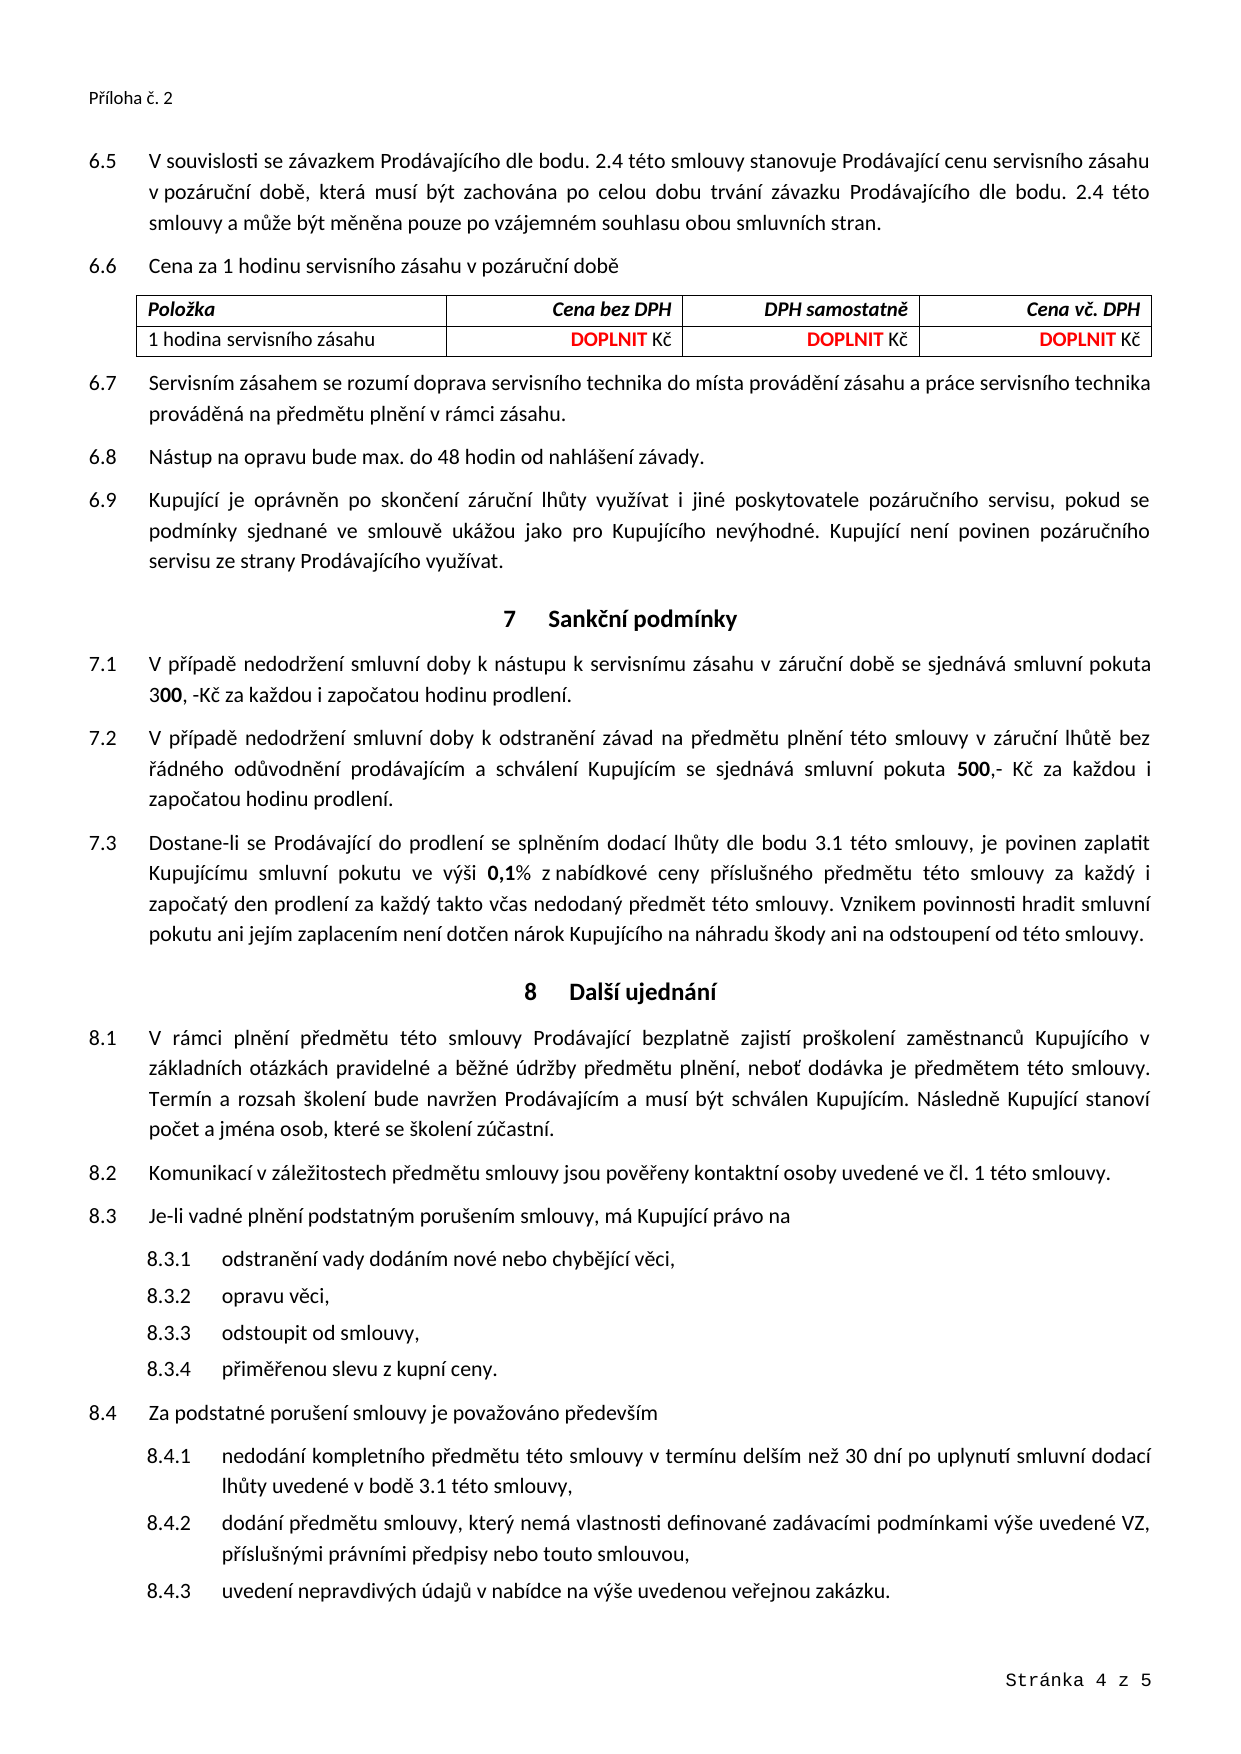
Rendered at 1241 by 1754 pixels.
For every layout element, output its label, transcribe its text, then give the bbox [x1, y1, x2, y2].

subtitle V případě nedodržení smluvní doby k odstranění závad na předmětu plnění této smlouvy v záruční lhůtě bez řádného odůvodnění prodávajícím a schválení Kupujícím se sjednává smluvní pokuta 500,- Kč za každou i započatou hodinu prodlení. [89, 724, 1152, 812]
subtitle Nástup na opravu bude max. do 48 hodin od nahlášení závady. [89, 443, 1152, 470]
subtitle Další ujednání [89, 976, 1152, 1007]
table_header Cena vč. DPH [920, 296, 1151, 326]
table_cell DOPLNIT Kč [447, 327, 682, 356]
subtitle Dostane-li se Prodávající do prodlení se splněním dodací lhůty dle bodu 3.1 této smlouvy, je povinen zaplatit Kupujícímu smluvní pokutu ve výši 0,1% z nabídkové ceny příslušného předmětu této smlouvy za každý i započatý den prodlení za každý takto včas nedodaný předmět této smlouvy. Vznikem povinnosti hradit smluvní pokutu ani jejím zaplacením není dotčen nárok Kupujícího na náhradu škody ani na odstoupení od této smlouvy. [89, 829, 1152, 947]
subtitle Servisním zásahem se rozumí doprava servisního technika do místa provádění zásahu a práce servisního technika prováděná na předmětu plnění v rámci zásahu. [89, 369, 1152, 427]
subtitle Sankční podmínky [89, 603, 1152, 634]
table_cell DOPLNIT Kč [683, 327, 919, 356]
subtitle odstranění vady dodáním nové nebo chybějící věci, [147, 1245, 1152, 1272]
subtitle Kupující je oprávněn po skončení záruční lhůty využívat i jiné poskytovatele pozáručního servisu, pokud se podmínky sjednané ve smlouvě ukážou jako pro Kupujícího nevýhodné. Kupující není povinen pozáručního servisu ze strany Prodávajícího využívat. [89, 486, 1152, 574]
subtitle uvedení nepravdivých údajů v nabídce na výše uvedenou veřejnou zakázku. [147, 1577, 1152, 1603]
table_header DPH samostatně [683, 296, 919, 326]
subtitle Je-li vadné plnění podstatným porušením smlouvy, má Kupující právo na [89, 1202, 1152, 1228]
subtitle přiměřenou slevu z kupní ceny. [147, 1356, 1152, 1382]
subtitle odstoupit od smlouvy, [147, 1319, 1152, 1345]
subtitle Komunikací v záležitostech předmětu smlouvy jsou pověřeny kontaktní osoby uvedené ve čl. 1 této smlouvy. [89, 1159, 1152, 1185]
table_header Cena bez DPH [447, 296, 682, 326]
subtitle V souvislosti se závazkem Prodávajícího dle bodu. 2.4 této smlouvy stanovuje Prodávající cenu servisního zásahu v pozáruční době, která musí být zachována po celou dobu trvání závazku Prodávajícího dle bodu. 2.4 této smlouvy a může být měněna pouze po vzájemném souhlasu obou smluvních stran. [89, 148, 1152, 236]
table_header Položka [137, 296, 446, 326]
table_cell DOPLNIT Kč [920, 327, 1151, 356]
table_cell 1 hodina servisního zásahu [137, 327, 446, 356]
subtitle Cena za 1 hodinu servisního zásahu v pozáruční době [89, 252, 1152, 279]
subtitle nedodání kompletního předmětu této smlouvy v termínu delším než 30 dní po uplynutí smluvní dodací lhůty uvedené v bodě 3.1 této smlouvy, [147, 1442, 1152, 1499]
subtitle V rámci plnění předmětu této smlouvy Prodávající bezplatně zajistí proškolení zaměstnanců Kupujícího v základních otázkách pravidelné a běžné údržby předmětu plnění, neboť dodávka je předmětem této smlouvy. Termín a rozsah školení bude navržen Prodávajícím a musí být schválen Kupujícím. Následně Kupující stanoví počet a jména osob, které se školení zúčastní. [89, 1024, 1152, 1142]
subtitle V případě nedodržení smluvní doby k nástupu k servisnímu zásahu v záruční době se sjednává smluvní pokuta 300, -Kč za každou i započatou hodinu prodlení. [89, 651, 1152, 708]
subtitle Za podstatné porušení smlouvy je považováno především [89, 1399, 1152, 1425]
subtitle dodání předmětu smlouvy, který nemá vlastnosti definované zadávacími podmínkami výše uvedené VZ, příslušnými právními předpisy nebo touto smlouvou, [147, 1509, 1152, 1567]
subtitle opravu věci, [147, 1282, 1152, 1308]
